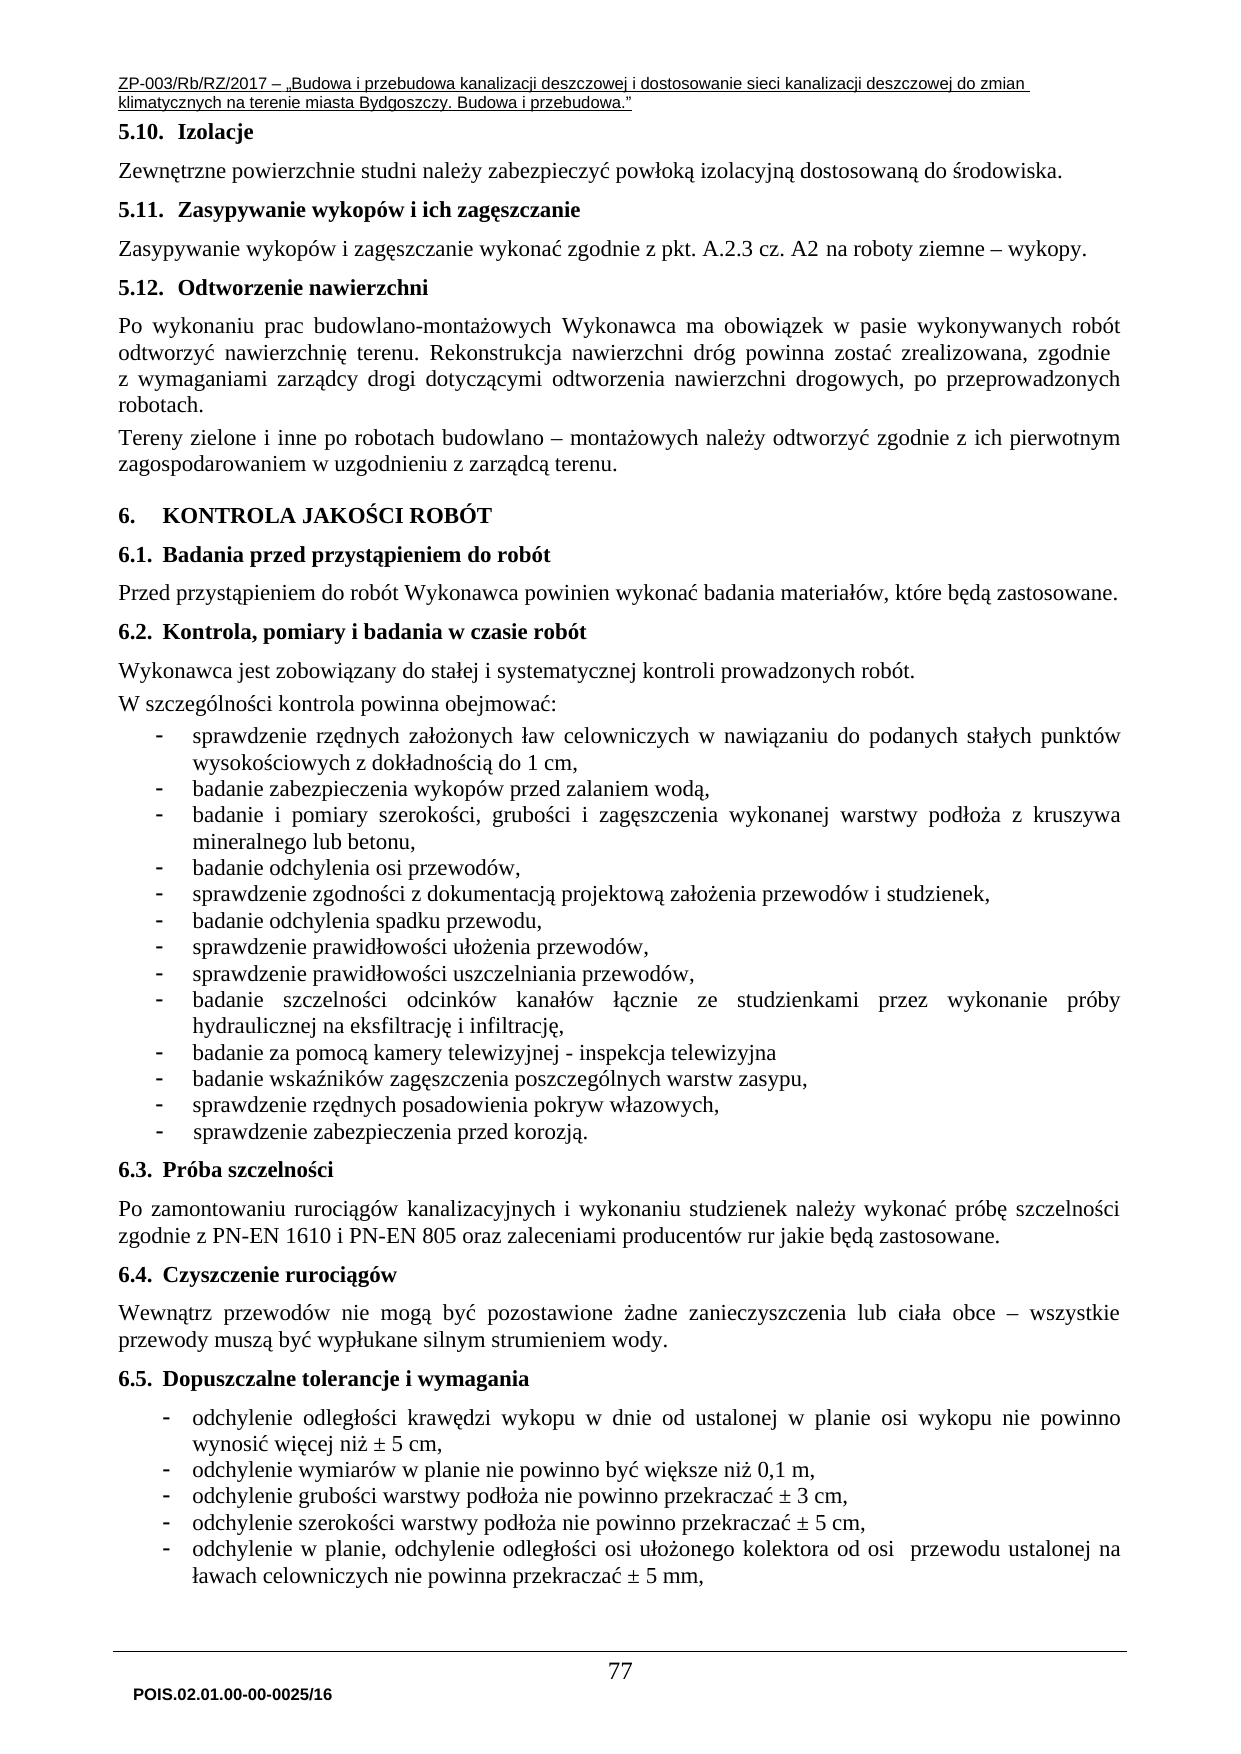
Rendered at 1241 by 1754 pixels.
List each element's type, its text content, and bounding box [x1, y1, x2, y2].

text Zewnętrzne powierzchnie studni należy zabezpieczyć powłoką izolacyjną dostosowaną do środowiska. [118, 157, 1122, 183]
text 5.11. Zasypywanie wykopów i ich zagęszczanie [118, 196, 1122, 222]
text Wykonawca jest zobowiązany do stałej i systematycznej kontroli prowadzonych robót. [118, 657, 1122, 683]
text Wewnątrz przewodów nie mogą być pozostawione żadne zanieczyszczenia lub ciała obce – wszystkie przewody muszą być wypłukane silnym strumieniem wody. [118, 1299, 1122, 1352]
text 5.10. Izolacje [118, 118, 1122, 144]
text Po zamontowaniu rurociągów kanalizacyjnych i wykonaniu studzienek należy wykonać próbę szczelności zgodnie z PN-EN 1610 i PN-EN 805 oraz zaleceniami producentów rur jakie będą zastosowane. [118, 1195, 1122, 1248]
list odchylenie w planie, odchylenie odległości osi ułożonego kolektora od osi przewodu ustalonej na ławach celowniczych nie powinna przekraczać ± 5 mm, [162, 1535, 1122, 1588]
list odchylenie odległości krawędzi wykopu w dnie od ustalonej w planie osi wykopu nie powinno wynosić więcej niż ± 5 cm, [162, 1403, 1122, 1456]
text 6.1. Badania przed przystąpieniem do robót [118, 541, 1122, 567]
text Po wykonaniu prac budowlano-montażowych Wykonawca ma obowiązek w pasie wykonywanych robót odtworzyć nawierzchnię terenu. Rekonstrukcja nawierzchni dróg powinna zostać zrealizowana, zgodnie z wymaganiami zarządcy drogi dotyczącymi odtworzenia nawierzchni drogowych, po przeprowadzonych robotach. [118, 312, 1122, 418]
list sprawdzenie prawidłowości uszczelniania przewodów, [155, 959, 1122, 986]
list sprawdzenie rzędnych założonych ław celowniczych w nawiązaniu do podanych stałych punktów wysokościowych z dokładnością do 1 cm, [155, 722, 1122, 775]
list badanie odchylenia osi przewodów, [155, 854, 1122, 881]
list sprawdzenie prawidłowości ułożenia przewodów, [155, 933, 1122, 959]
text 5.12. Odtworzenie nawierzchni [118, 273, 1122, 300]
text 6. KONTROLA JAKOŚCI ROBÓT [118, 502, 1122, 528]
list badanie zabezpieczenia wykopów przed zalaniem wodą, [155, 775, 1122, 801]
text Zasypywanie wykopów i zagęszczanie wykonać zgodnie z pkt. A.2.3 cz. A2 na roboty ziemne – wykopy. [118, 235, 1122, 261]
list badanie i pomiary szerokości, grubości i zagęszczenia wykonanej warstwy podłoża z kruszywa mineralnego lub betonu, [155, 801, 1122, 854]
text 6.4. Czyszczenie rurociągów [118, 1261, 1122, 1287]
text Przed przystąpieniem do robót Wykonawca powinien wykonać badania materiałów, które będą zastosowane. [118, 579, 1122, 606]
list badanie odchylenia spadku przewodu, [155, 907, 1122, 933]
list badanie za pomocą kamery telewizyjnej - inspekcja telewizyjna [155, 1039, 1122, 1065]
list sprawdzenie zgodności z dokumentacją projektową założenia przewodów i studzienek, [155, 881, 1122, 907]
list badanie wskaźników zagęszczenia poszczególnych warstw zasypu, [155, 1065, 1122, 1091]
list badanie szczelności odcinków kanałów łącznie ze studzienkami przez wykonanie próby hydraulicznej na eksfiltrację i infiltrację, [155, 986, 1122, 1039]
list odchylenie wymiarów w planie nie powinno być większe niż 0,1 m, [162, 1456, 1122, 1483]
text 6.3. Próba szczelności [118, 1157, 1122, 1183]
text 6.2. Kontrola, pomiary i badania w czasie robót [118, 618, 1122, 645]
list odchylenie szerokości warstwy podłoża nie powinno przekraczać ± 5 cm, [162, 1509, 1122, 1535]
text 6.5. Dopuszczalne tolerancje i wymagania [118, 1365, 1122, 1391]
list sprawdzenie zabezpieczenia przed korozją. [156, 1118, 1122, 1144]
text Tereny zielone i inne po robotach budowlano – montażowych należy odtworzyć zgodnie z ich pierwotnym zagospodarowaniem w uzgodnieniu z zarządcą terenu. [118, 424, 1122, 477]
list odchylenie grubości warstwy podłoża nie powinno przekraczać ± 3 cm, [162, 1483, 1122, 1509]
text W szczególności kontrola powinna obejmować: [118, 690, 1122, 716]
list sprawdzenie rzędnych posadowienia pokryw włazowych, [155, 1091, 1122, 1118]
